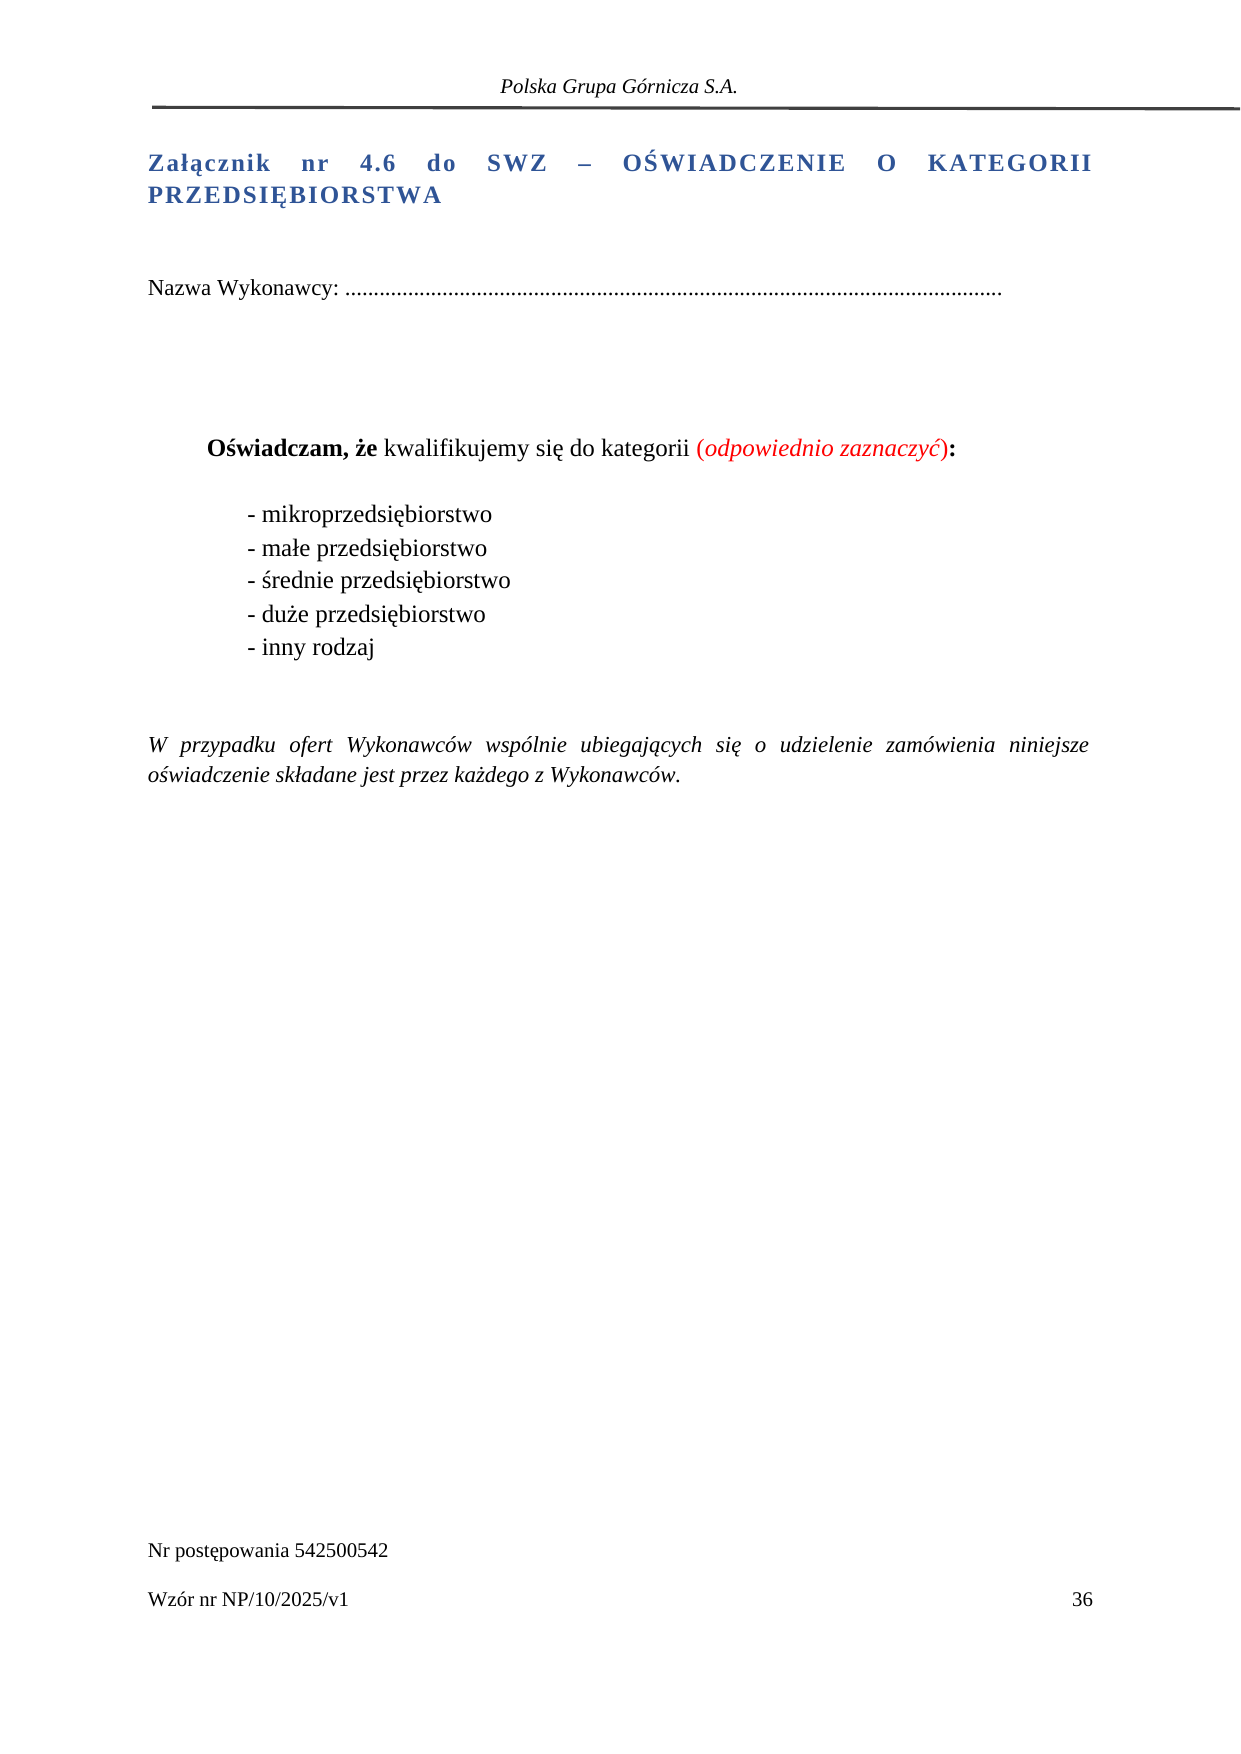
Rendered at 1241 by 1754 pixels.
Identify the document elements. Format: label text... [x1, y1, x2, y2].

text  - duże przedsiębiorstwo [221, 599, 1093, 627]
text Oświadczam, że kwalifikujemy się do kategorii (odpowiednio zaznaczyć): [207, 433, 1093, 462]
text  - średnie przedsiębiorstwo [221, 566, 1093, 594]
text Załącznik nr 4.6 do SWZ – OŚWIADCZENIE O KATEGORII PRZEDSIĘBIORSTWA [148, 148, 1093, 209]
text  - mikroprzedsiębiorstwo [221, 499, 1093, 528]
text  - inny rodzaj [221, 632, 1093, 660]
text Nazwa Wykonawcy: ................................................................................................................... [148, 274, 1093, 300]
text W przypadku ofert Wykonawców wspólnie ubiegających się o udzielenie zamówienia niniejsze oświadczenie składane jest przez każdego z Wykonawców. [148, 731, 1093, 787]
text  - małe przedsiębiorstwo [221, 533, 1093, 561]
